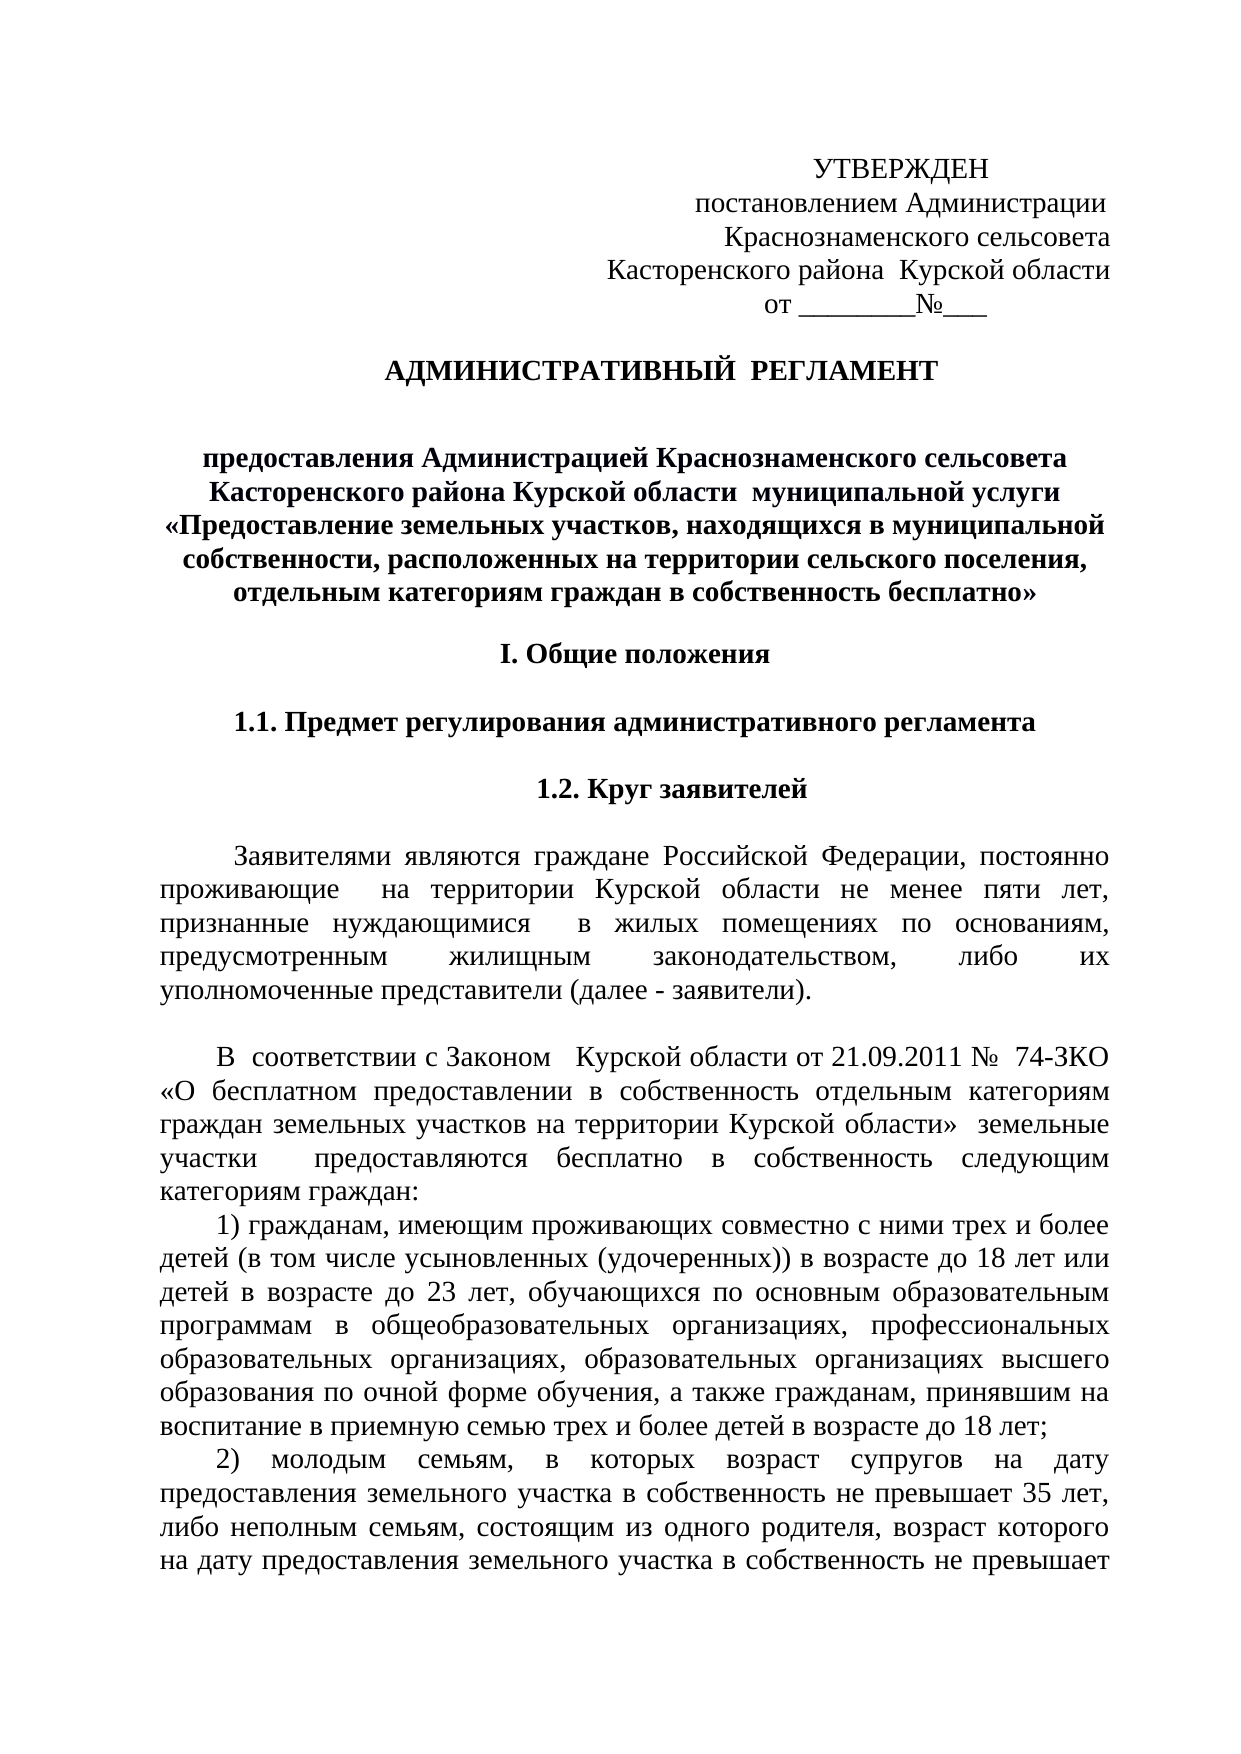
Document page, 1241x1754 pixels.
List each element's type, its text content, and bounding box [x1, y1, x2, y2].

text АДМИНИСТРАТИВНЫЙ РЕГЛАМЕНТ [159, 353, 1110, 386]
text Краснознаменского сельсовета [159, 219, 1110, 252]
text УТВЕРЖДЕН [691, 152, 1110, 185]
text 1) гражданам, имеющим проживающих совместно с ними трех и более детей (в том числе усыновленных (удочеренных)) в возрасте до 18 лет или детей в возрасте до 23 лет, обучающихся по основным образовательным программам в общеобразовательных организациях, профессиональных образовательных организациях, образовательных организациях высшего образования по очной форме обучения, а также гражданам, принявшим на воспитание в приемную семью трех и более детей в возрасте до 18 лет; [159, 1207, 1110, 1442]
text 1.2. Круг заявителей [159, 771, 1110, 804]
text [159, 1442, 1110, 1576]
text предоставления Администрацией Краснознаменского сельсовета Касторенского района Курской области муниципальной услуги «Предоставление земельных участков, находящихся в муниципальной собственности, расположенных на территории сельского поселения, отдельным категориям граждан в собственность бесплатно» [159, 440, 1110, 608]
text В соответствии с Законом Курской области от 21.09.2011 № 74-ЗКО «О бесплатном предоставлении в собственность отдельным категориям граждан земельных участков на территории Курской области» земельные участки предоставляются бесплатно в собственность следующим категориям граждан: [159, 1039, 1110, 1207]
text I. Общие положения [159, 637, 1110, 670]
text постановлением Администрации [691, 185, 1110, 219]
text Заявителями являются граждане Российской Федерации, постоянно проживающие на территории Курской области не менее пяти лет, признанные нуждающимися в жилых помещениях по основаниям, предусмотренным жилищным законодательством, либо их уполномоченные представители (далее - заявители). [159, 838, 1110, 1006]
text от ________№___ [691, 286, 1110, 319]
text Касторенского района Курской области [159, 252, 1110, 286]
text 1.1. Предмет регулирования административного регламента [159, 704, 1110, 737]
